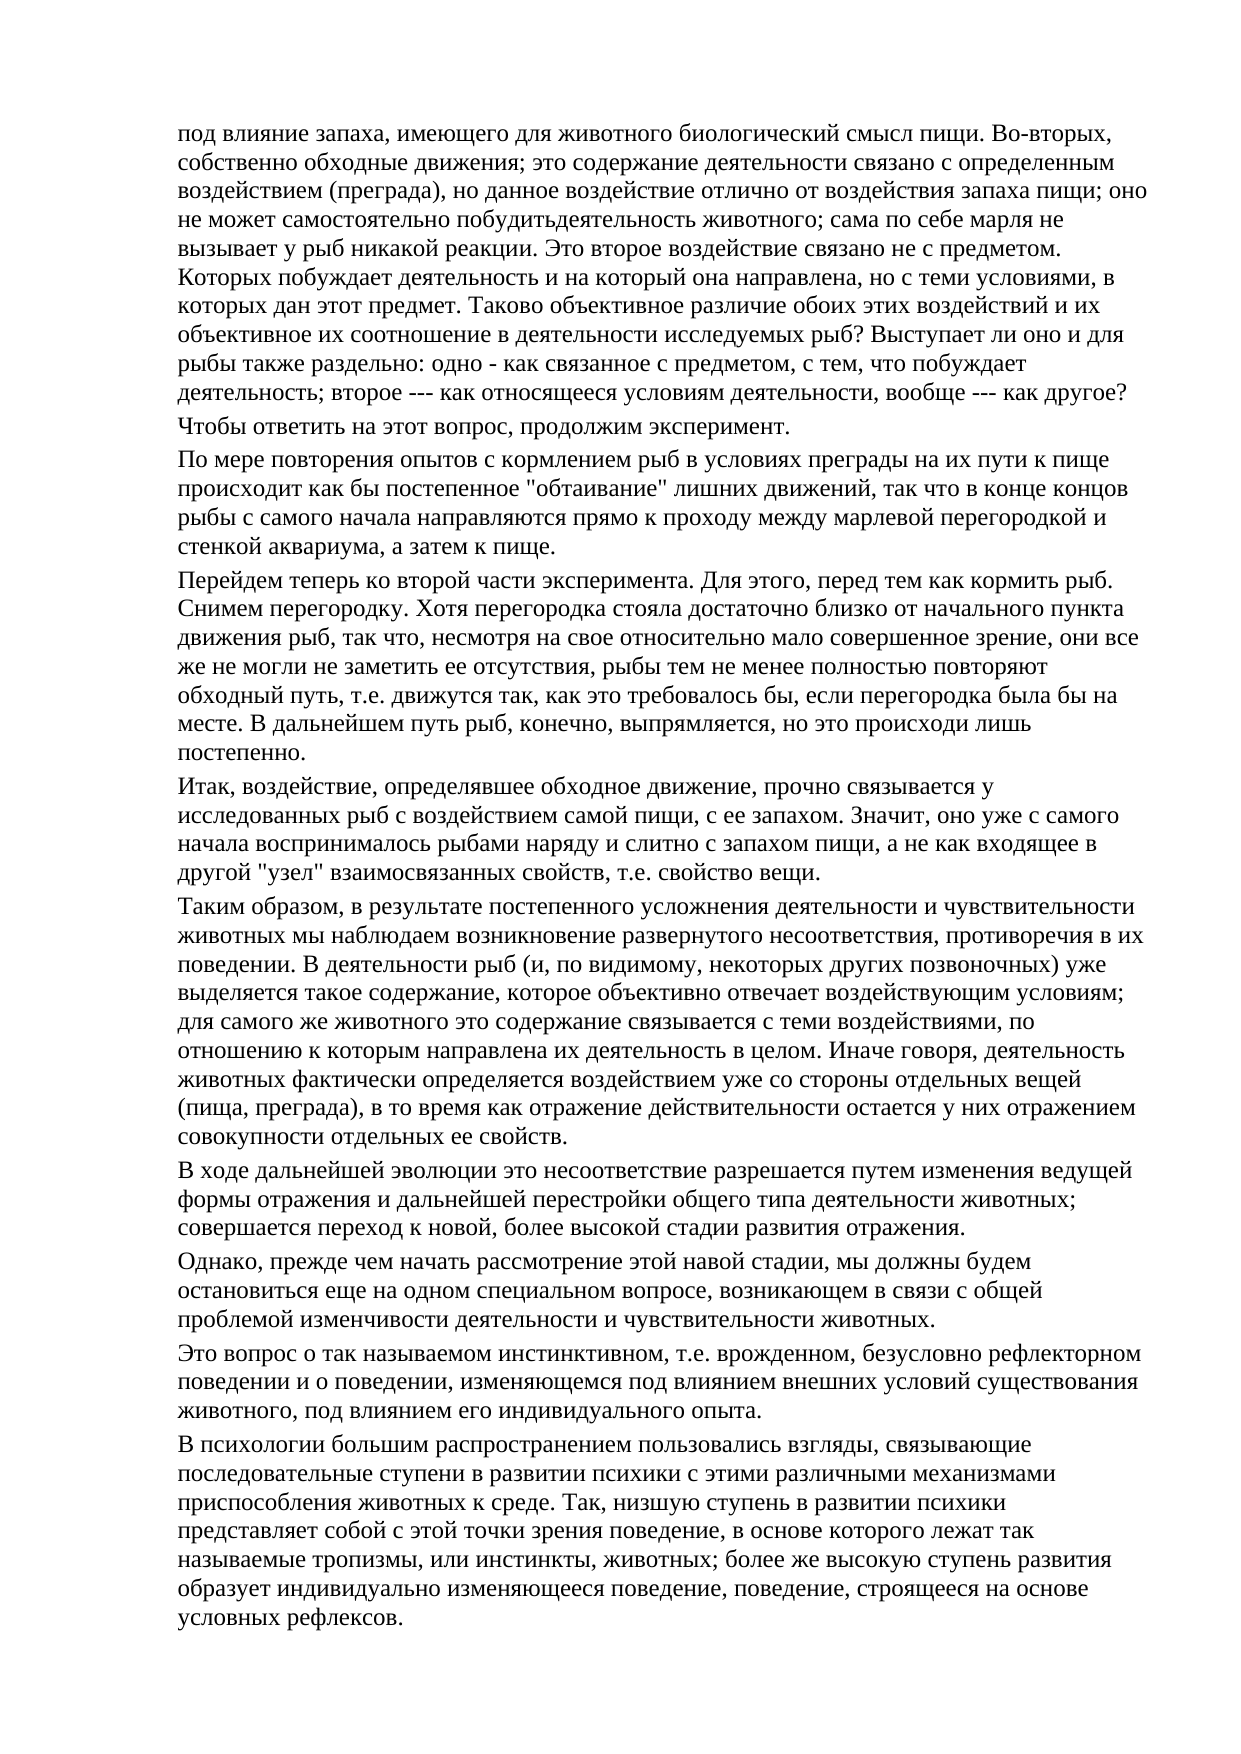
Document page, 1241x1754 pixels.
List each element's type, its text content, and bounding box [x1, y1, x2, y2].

text Однако, прежде чем начать рассмотрение этой навой стадии, мы должны будем остановиться еще на одном специальном вопросе, возникающем в связи с общей проблемой изменчивости деятельности и чувствительности животных. [177, 1246, 1152, 1333]
text Таким образом, в результате постепенного усложнения деятельности и чувствительности животных мы наблюдаем возникновение развернутого несоответствия, противоречия в их поведении. В деятельности рыб (и, по видимому, некоторых других позвоночных) уже выделяется такое содержание, которое объективно отвечает воздействующим условиям; для самого же животного это содержание связывается с теми воздействиями, по отношению к которым направлена их деятельность в целом. Иначе говоря, деятельность животных фактически определяется воздействием уже со стороны отдельных вещей (пища, преграда), в то время как отражение действительности остается у них отражением совокупности отдельных ее свойств. [177, 891, 1152, 1150]
text Чтобы ответить на этот вопрос, продолжим эксперимент. [177, 411, 1152, 439]
text В психологии большим распространением пользовались взгляды, связывающие последовательные ступени в развитии психики с этими различными механизмами приспособления животных к среде. Так, низшую ступень в развитии психики представляет собой с этой точки зрения поведение, в основе которого лежат так называемые тропизмы, или инстинкты, животных; более же высокую ступень развития образует индивидуально изменяющееся поведение, поведение, строящееся на основе условных рефлексов. [177, 1429, 1152, 1630]
text В ходе дальнейшей эволюции это несоответствие разрешается путем изменения ведущей формы отражения и дальнейшей перестройки общего типа деятельности животных; совершается переход к новой, более высокой стадии развития отражения. [177, 1155, 1152, 1241]
text Итак, воздействие, определявшее обходное движение, прочно связывается у исследованных рыб с воздействием самой пищи, с ее запахом. Значит, оно уже с самого начала воспринималось рыбами наряду и слитно с запахом пищи, а не как входящее в другой "узел" взаимосвязанных свойств, т.е. свойство вещи. [177, 771, 1152, 886]
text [177, 118, 1152, 406]
text Это вопрос о так называемом инстинктивном, т.е. врожденном, безусловно рефлекторном поведении и о поведении, изменяющемся под влиянием внешних условий существования животного, под влиянием его индивидуального опыта. [177, 1338, 1152, 1424]
text По мере повторения опытов с кормлением рыб в условиях преграды на их пути к пище происходит как бы постепенное "обтаивание" лишних движений, так что в конце концов рыбы с самого начала направляются прямо к проходу между марлевой перегородкой и стенкой аквариума, а затем к пище. [177, 444, 1152, 559]
text Перейдем теперь ко второй части эксперимента. Для этого, перед тем как кормить рыб. Снимем перегородку. Хотя перегородка стояла достаточно близко от начального пункта движения рыб, так что, несмотря на свое относительно мало совершенное зрение, они все же не могли не заметить ее отсутствия, рыбы тем не менее полностью повторяют обходный путь, т.е. движутся так, как это требовалось бы, если перегородка была бы на месте. В дальнейшем путь рыб, конечно, выпрямляется, но это происходи лишь постепенно. [177, 565, 1152, 766]
